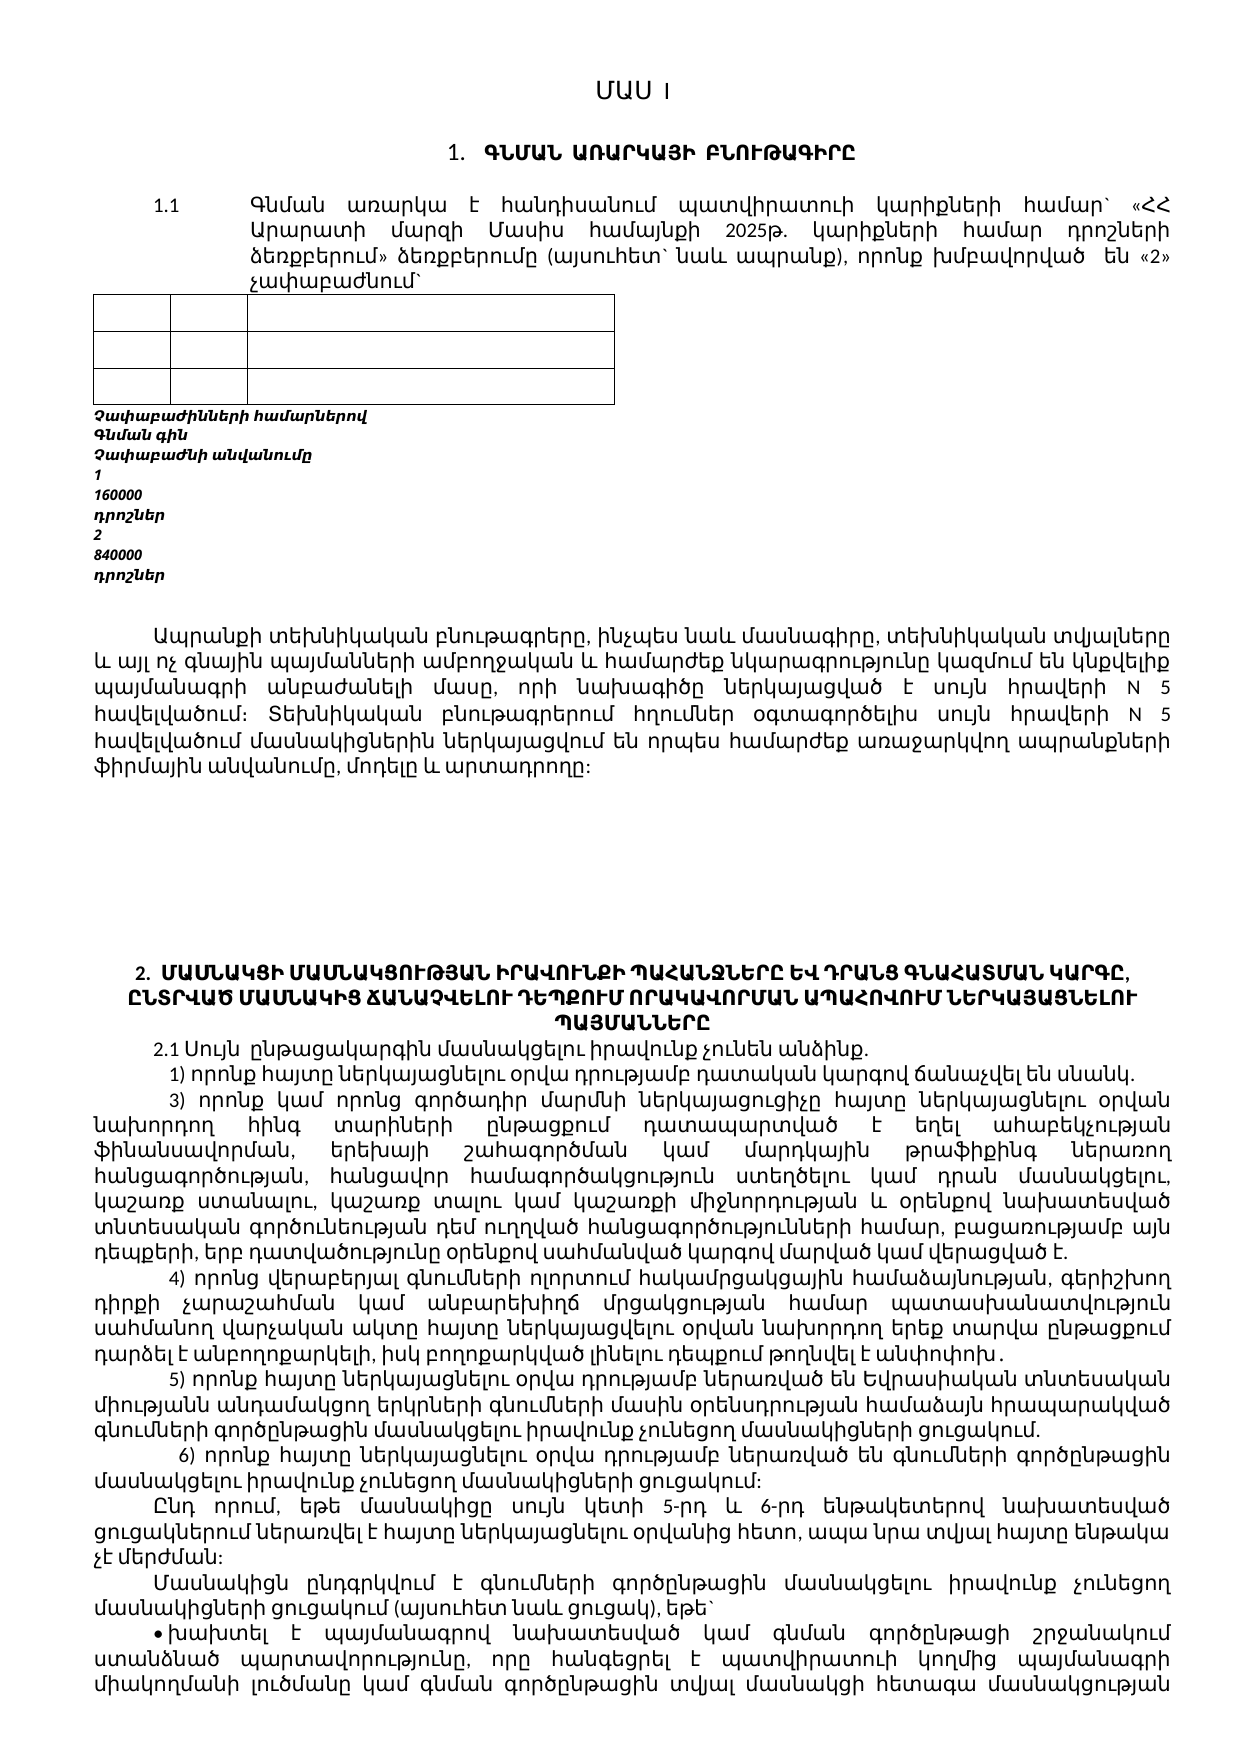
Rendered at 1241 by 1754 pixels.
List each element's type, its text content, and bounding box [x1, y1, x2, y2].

text 2. ՄԱՍՆԱԿՑԻ ՄԱՍՆԱԿՑՈՒԹՅԱՆ ԻՐԱՎՈՒՆՔԻ ՊԱՀԱՆՋՆԵՐԸ ԵՎ ԴՐԱՆՑ ԳՆԱՀԱՏՄԱՆ ԿԱՐԳԸ, ԸՆՏՐՎԱԾ ՄԱՍՆԱԿԻՑ ՃԱՆԱՉՎԵԼՈՒ ԴԵՊՔՈՒՄ ՈՐԱԿԱՎՈՐՄԱՆ ԱՊԱՀՈՎՈՒՄ ՆԵՐԿԱՅԱՑՆԵԼՈՒ ՊԱՅՄԱՆՆԵՐԸ [94, 960, 1171, 1036]
text Ընդ որում, եթե մասնակիցը սույն կետի 5-րդ և 6-րդ ենթակետերով նախատեսված ցուցակներում ներառվել է հայտը ներկայացնելու օրվանից հետո, ապա նրա տվյալ հայտը ենթակա չէ մերժման: [94, 1493, 1171, 1570]
text 1) որոնք հայտը ներկայացնելու օրվա դրությամբ դատական կարգով ճանաչվել են սնանկ. [94, 1061, 1171, 1087]
list ԳՆՄԱՆ ԱՌԱՐԿԱՅԻ ԲՆՈՒԹԱԳԻՐԸ [131, 136, 1171, 167]
text 5) որոնք հայտը ներկայացնելու օրվա դրությամբ ներառված են Եվրասիական տնտեսական միությանն անդամակցող երկրների գնումների մասին օրենսդրության համաձայն հրապարակված գնումների գործընթացին մասնակցելու իրավունք չունեցող մասնակիցների ցուցակում. [94, 1366, 1171, 1443]
text Մասնակիցն ընդգրկվում է գնումների գործընթացին մասնակցելու իրավունք չունեցող մասնակիցների ցուցակում (այսուհետ նաև ցուցակ), եթե` [94, 1570, 1171, 1621]
text Ապրանքի տեխնիկական բնութագրերը, ինչպես նաև մասնագիրը, տեխնիկական տվյալները և այլ ոչ գնային պայմանների ամբողջական և համարժեք նկարագրությունը կազմում են կնքվելիք պայմանագրի անբաժանելի մասը, որի նախագիծը ներկայացված է սույն հրավերի N 5 հավելվածում։ Տեխնիկական բնութագրերում հղումներ օգտագործելիս սույն հրավերի N 5 հավելվածում մասնակիցներին ներկայացվում են որպես համարժեք առաջարկվող ապրանքների ֆիրմային անվանումը, մոդելը և արտադրողը: [94, 623, 1171, 779]
text 6) որոնք հայտը ներկայացնելու օրվա դրությամբ ներառված են գնումների գործընթացին մասնակցելու իրավունք չունեցող մասնակիցների ցուցակում: [94, 1443, 1171, 1493]
text 2.1 Սույն ընթացակարգին մասնակցելու իրավունք չունեն անձինք. [94, 1036, 1171, 1061]
text 4) որոնց վերաբերյալ գնումների ոլորտում հակամրցակցային համաձայնության, գերիշխող դիրքի չարաշահման կամ անբարեխիղճ մրցակցության համար պատասխանատվություն սահմանող վարչական ակտը հայտը ներկայացվելու օրվան նախորդող երեք տարվա ընթացքում դարձել է անբողոքարկելի, իսկ բողոքարկված լինելու դեպքում թողնվել է անփոփոխ․ [94, 1265, 1171, 1366]
subtitle Գնման առարկա է հանդիսանում պատվիրատուի կարիքների համար` «ՀՀ Արարատի մարզի Մասիս համայնքի 2025թ. կարիքների համար դրոշների ձեռքբերում» ձեռքբերումը (այսուհետ` նաև ապրանք), որոնք խմբավորված են «2» չափաբաժնում` [153, 192, 1171, 294]
text 3) որոնք կամ որոնց գործադիր մարմնի ներկայացուցիչը հայտը ներկայացնելու օրվան նախորդող հինգ տարիների ընթացքում դատապարտված է եղել ահաբեկչության ֆինանսավորման, երեխայի շահագործման կամ մարդկային թրաֆիքինգ ներառող հանցագործության, հանցավոր համագործակցություն ստեղծելու կամ դրան մասնակցելու, կաշառք ստանալու, կաշառք տալու կամ կաշառքի միջնորդության և օրենքով նախատեսված տնտեսական գործունեության դեմ ուղղված հանցագործությունների համար, բացառությամբ այն դեպքերի, երբ դատվածությունը օրենքով սահմանված կարգով մարված կամ վերացված է. [94, 1087, 1171, 1265]
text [94, 1621, 1171, 1697]
text ՄԱՍ I [94, 75, 1171, 106]
